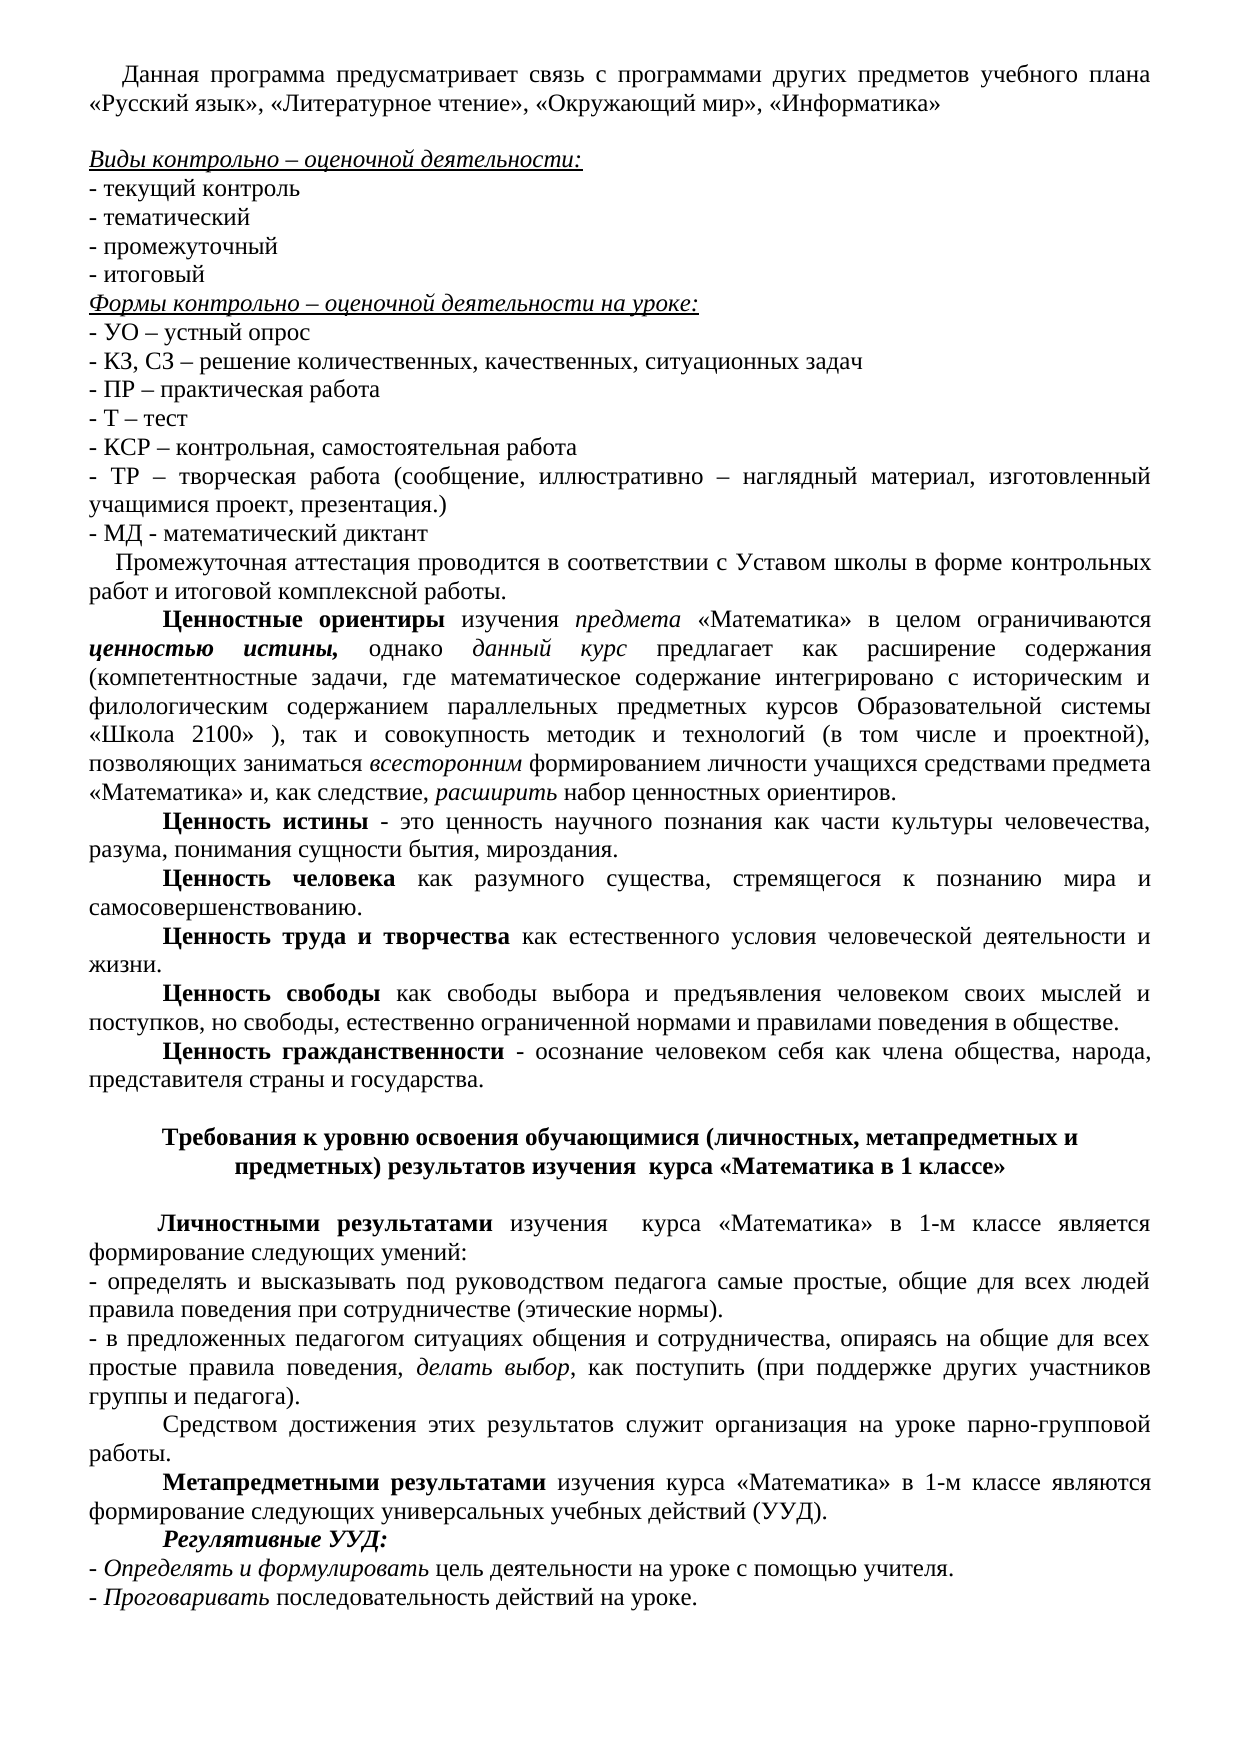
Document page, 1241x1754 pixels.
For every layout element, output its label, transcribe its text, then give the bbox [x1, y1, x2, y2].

text Виды контрольно – оценочной деятельности: [89, 144, 1152, 173]
text - КСР – контрольная, самостоятельная работа [89, 432, 1152, 461]
text Ценность свободы как свободы выбора и предъявления человеком своих мыслей и поступков, но свободы, естественно ограниченной нормами и правилами поведения в обществе. [89, 978, 1152, 1036]
text - итоговый [89, 259, 1152, 288]
text Метапредметными результатами изучения курса «Математика» в 1-м классе являются формирование следующих универсальных учебных действий (УУД). [89, 1467, 1152, 1524]
text Ценность человека как разумного существа, стремящегося к познанию мира и самосовершенствованию. [89, 863, 1152, 921]
text Личностными результатами изучения курса «Математика» в 1-м классе является формирование следующих умений: [89, 1208, 1152, 1266]
text - КЗ, СЗ – решение количественных, качественных, ситуационных задач [89, 346, 1152, 374]
text Ценность труда и творчества как естественного условия человеческой деятельности и жизни. [89, 921, 1152, 978]
text - тематический [89, 202, 1152, 231]
text Формы контрольно – оценочной деятельности на уроке: [89, 288, 1152, 317]
text - определять и высказывать под руководством педагога самые простые, общие для всех людей правила поведения при сотрудничестве (этические нормы). [89, 1266, 1152, 1323]
text Требования к уровню освоения обучающимися (личностных, метапредметных и предметных) результатов изучения курса «Математика в 1 классе» [89, 1122, 1152, 1179]
text - ПР – практическая работа [89, 374, 1152, 403]
text Данная программа предусматривает связь с программами других предметов учебного плана «Русский язык», «Литературное чтение», «Окружающий мир», «Информатика» [89, 59, 1152, 117]
text Средством достижения этих результатов служит организация на уроке парно-групповой работы. [89, 1409, 1152, 1467]
text Промежуточная аттестация проводится в соответствии с Уставом школы в форме контрольных работ и итоговой комплексной работы. [89, 547, 1152, 604]
text - ТР – творческая работа (сообщение, иллюстративно – наглядный материал, изготовленный учащимися проект, презентация.) [89, 461, 1152, 518]
text - текущий контроль [89, 173, 1152, 202]
text - МД - математический диктант [89, 518, 1152, 547]
text - Т – тест [89, 403, 1152, 432]
text Ценностные ориентиры изучения предмета «Математика» в целом ограничиваются ценностью истины, однако данный курс предлагает как расширение содержания (компетентностные задачи, где математическое содержание интегрировано с историческим и филологическим содержанием параллельных предметных курсов Образовательной системы «Школа 2100» ), так и совокупность методик и технологий (в том числе и проектной), позволяющих заниматься всесторонним формированием личности учащихся средствами предмета «Математика» и, как следствие, расширить набор ценностных ориентиров. [89, 604, 1152, 806]
text Ценность истины - это ценность научного познания как части культуры человечества, разума, понимания сущности бытия, мироздания. [89, 806, 1152, 863]
text - в предложенных педагогом ситуациях общения и сотрудничества, опираясь на общие для всех простые правила поведения, делать выбор, как поступить (при поддержке других участников группы и педагога). [89, 1323, 1152, 1409]
text Ценность гражданственности - осознание человеком себя как члена общества, народа, представителя страны и государства. [89, 1036, 1152, 1093]
text - Проговаривать последовательность действий на уроке. [89, 1582, 1152, 1611]
text - Определять и формулировать цель деятельности на уроке с помощью учителя. [89, 1553, 1152, 1582]
text - промежуточный [89, 231, 1152, 259]
text Регулятивные УУД: [89, 1524, 1152, 1553]
text - УО – устный опрос [89, 317, 1152, 346]
